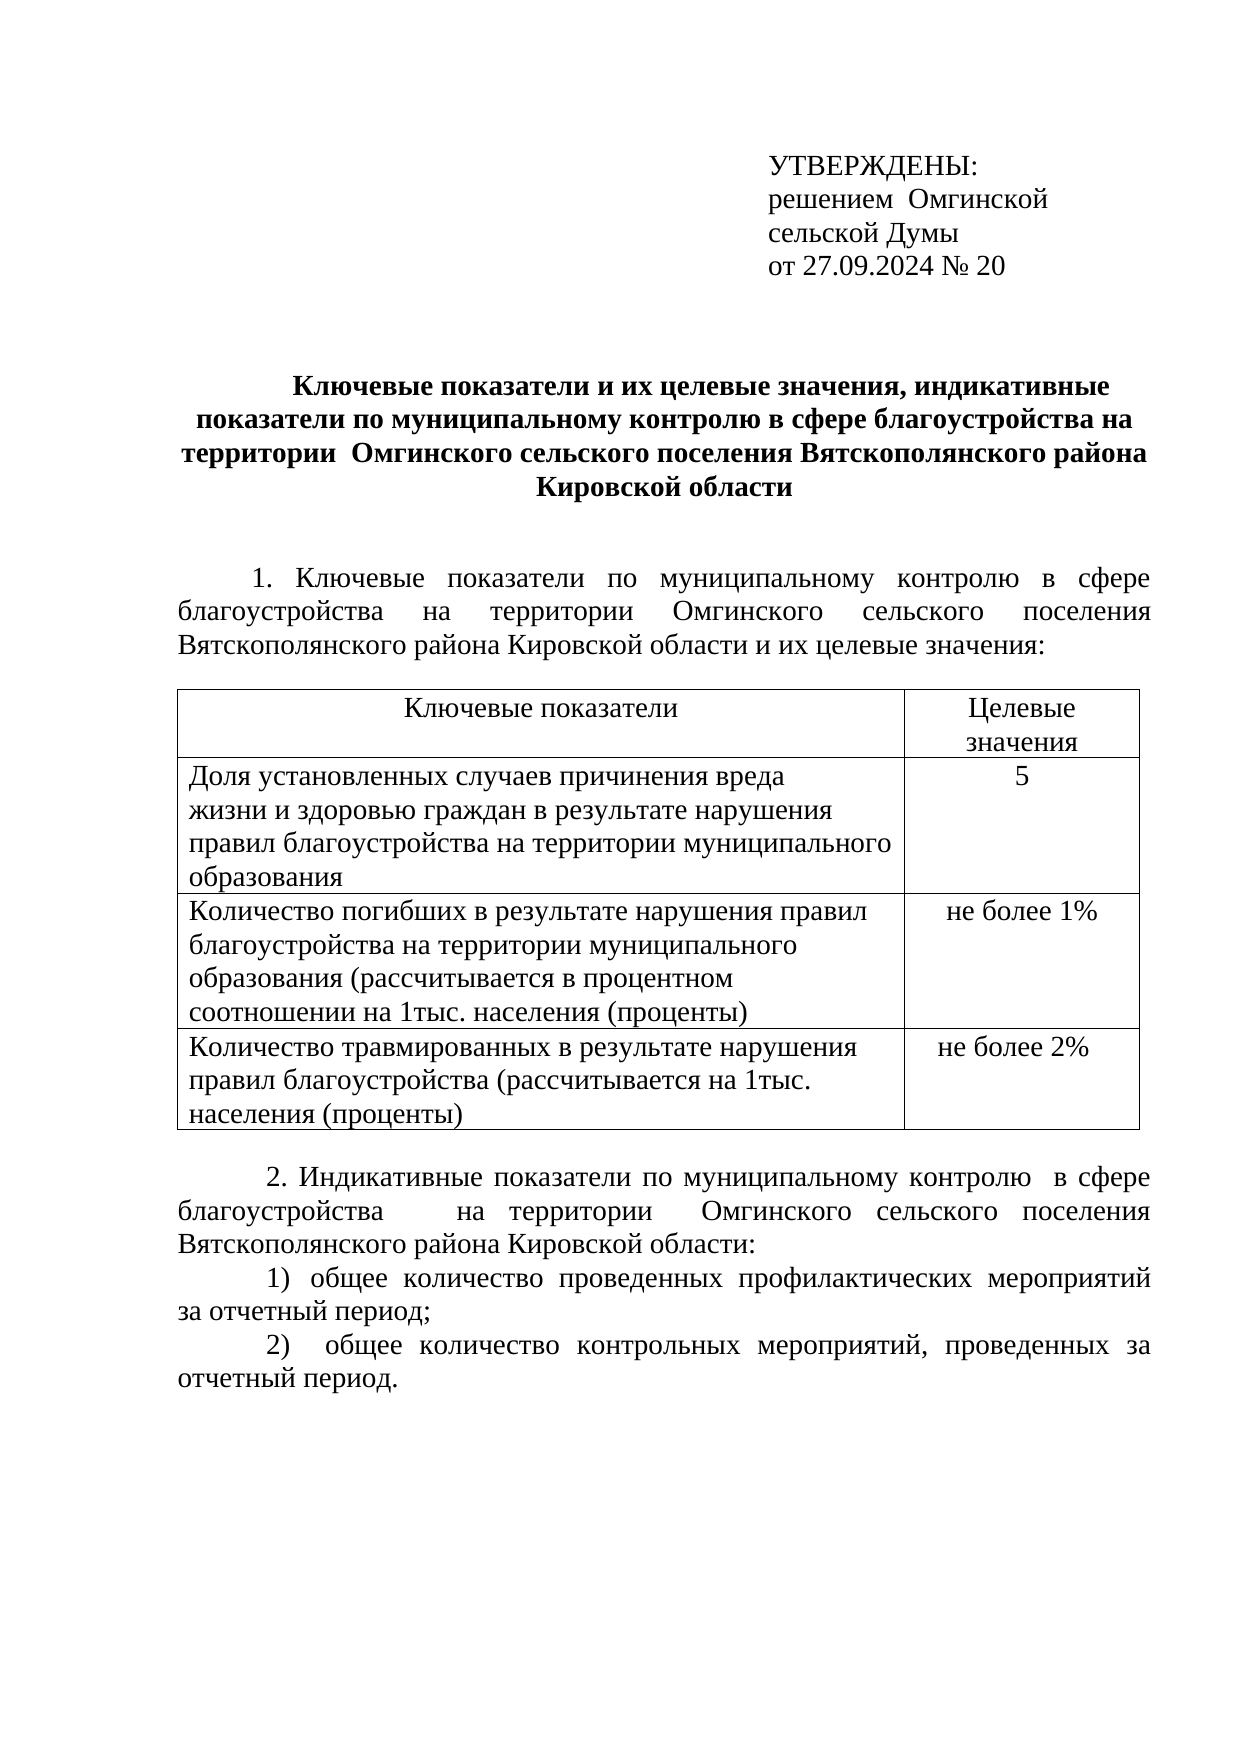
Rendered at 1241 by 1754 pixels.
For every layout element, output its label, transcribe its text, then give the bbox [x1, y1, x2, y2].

table_cell Доля установленных случаев причинения вреда жизни и здоровью граждан в результате нарушения правил благоустройства на территории муниципального образования [178, 758, 904, 892]
text 1. Ключевые показатели по муниципальному контролю в сфере благоустройства на территории Омгинского сельского поселения Вятскополянского района Кировской области и их целевые значения: [177, 560, 1152, 660]
table_cell 5 [905, 758, 1139, 892]
table_cell не более 2% [905, 1029, 1139, 1129]
table_header Ключевые показатели [178, 690, 904, 757]
list общее количество проведенных профилактических мероприятий за отчетный период; [177, 1260, 1152, 1327]
text УТВЕРЖДЕНЫ: [768, 148, 1152, 181]
list общее количество контрольных мероприятий, проведенных за отчетный период. [177, 1327, 1152, 1394]
table_header Целевые значения [905, 690, 1139, 757]
table_cell Количество травмированных в результате нарушения правил благоустройства (рассчитывается на 1тыс. населения (проценты) [178, 1029, 904, 1129]
text от 27.09.2024 № 20 [768, 248, 1152, 282]
text 2. Индикативные показатели по муниципальному контролю в сфере благоустройства на территории Омгинского сельского поселения Вятскополянского района Кировской области: [177, 1159, 1152, 1260]
table_cell не более 1% [905, 894, 1139, 1028]
text решением Омгинской сельской Думы [768, 181, 1152, 248]
table_cell Количество погибших в результате нарушения правил благоустройства на территории муниципального образования (рассчитывается в процентном соотношении на 1тыс. населения (проценты) [178, 894, 904, 1028]
text Ключевые показатели и их целевые значения, индикативные показатели по муниципальному контролю в сфере благоустройства на территории Омгинского сельского поселения Вятскополянского района Кировской области [177, 368, 1152, 502]
